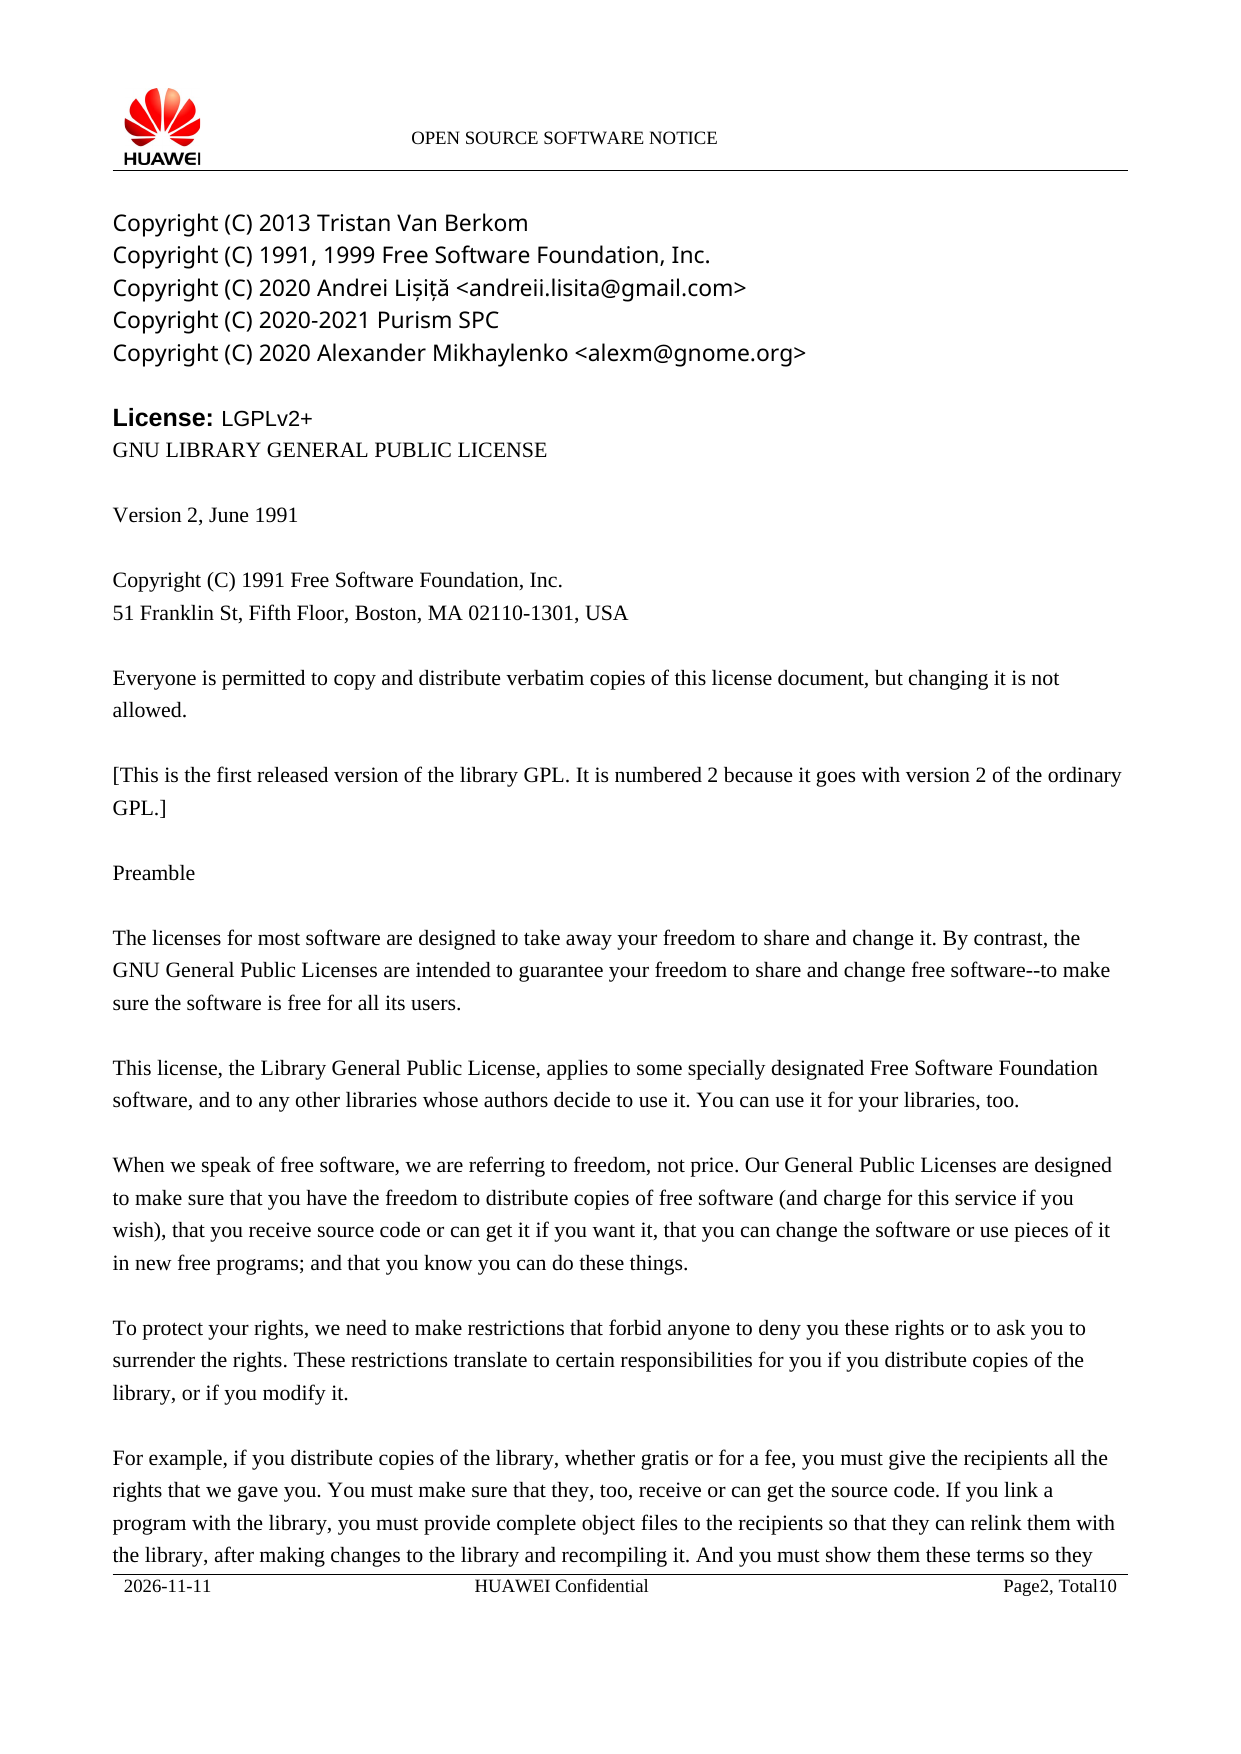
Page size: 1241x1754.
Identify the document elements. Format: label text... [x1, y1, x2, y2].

picture [124, 88, 201, 165]
text License: LGPLv2+ [112, 401, 1128, 434]
